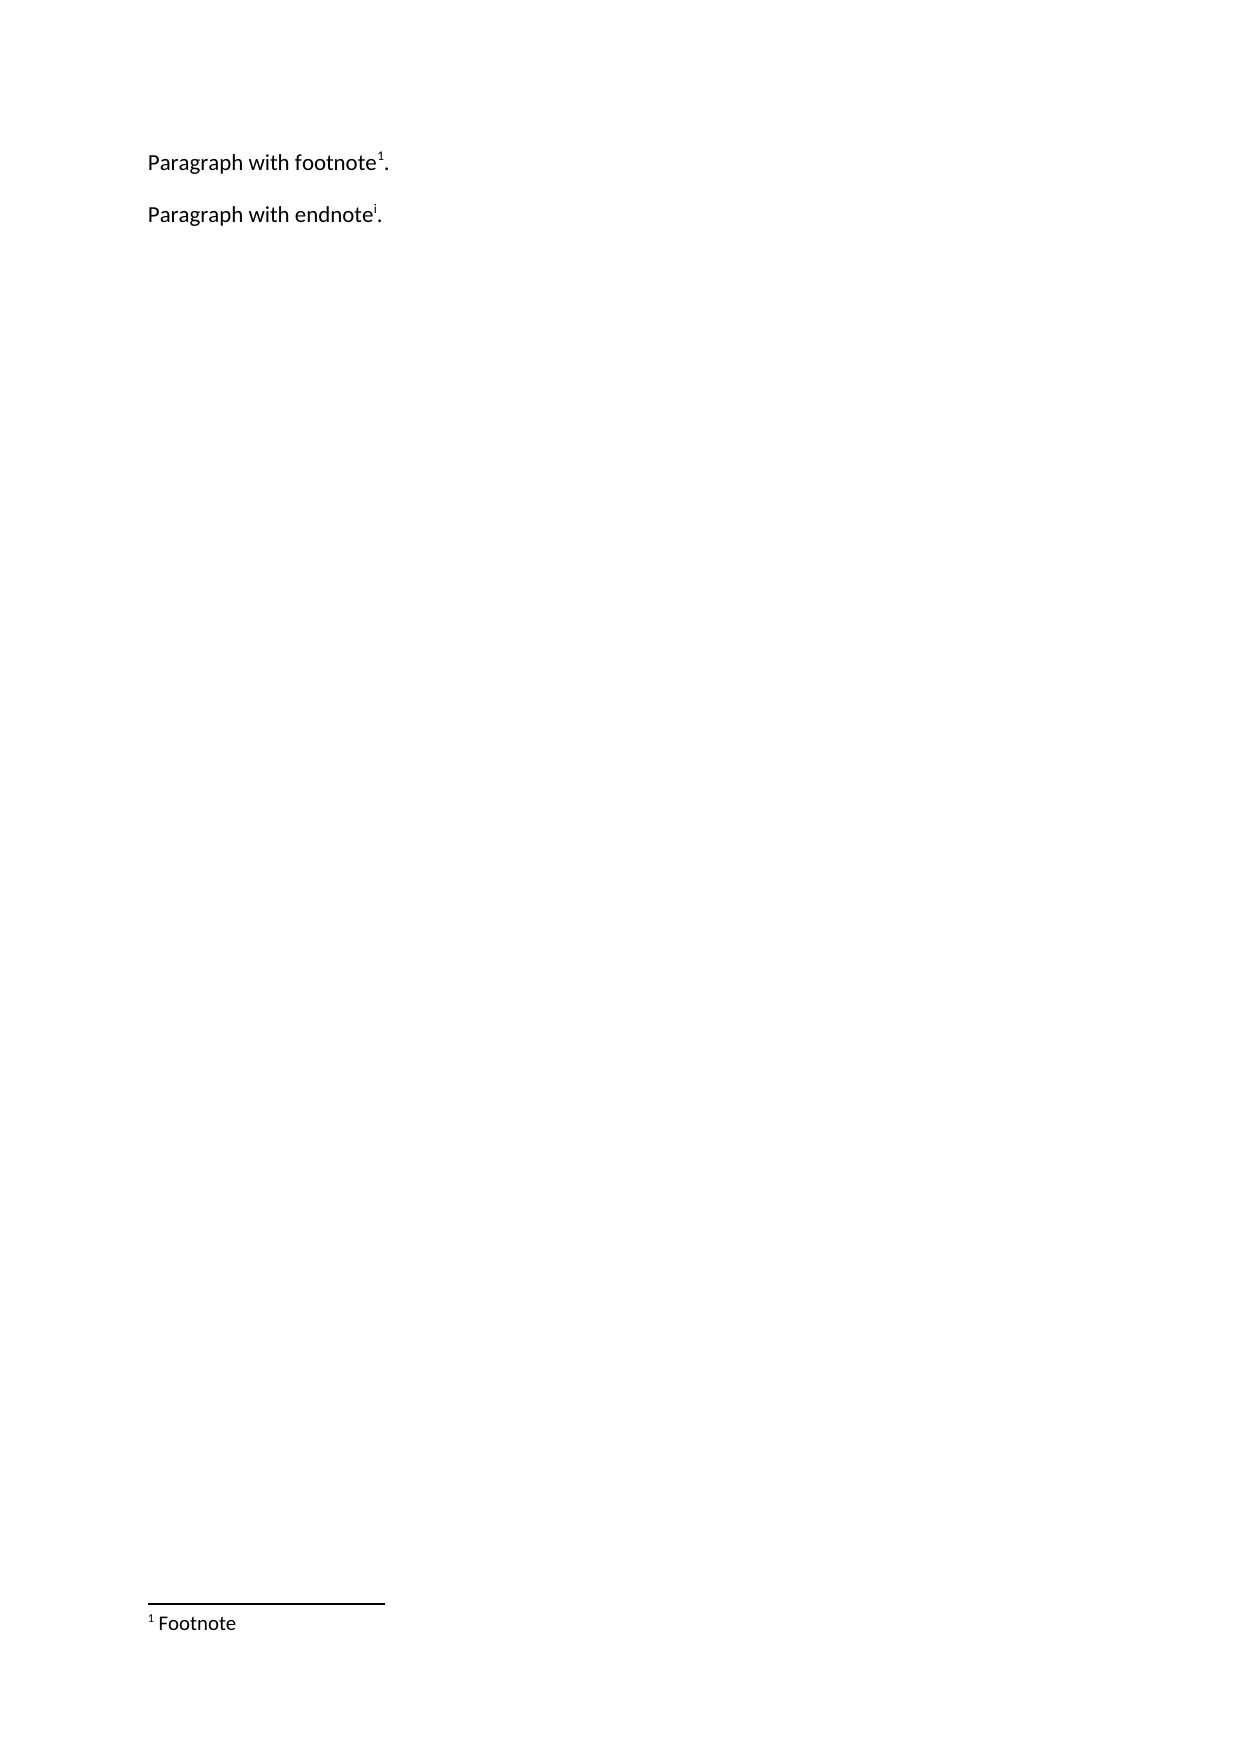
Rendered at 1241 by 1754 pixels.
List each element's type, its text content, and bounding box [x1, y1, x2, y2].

text Paragraph with endnote. [148, 201, 1093, 229]
text Paragraph with footnote. [148, 148, 1093, 176]
